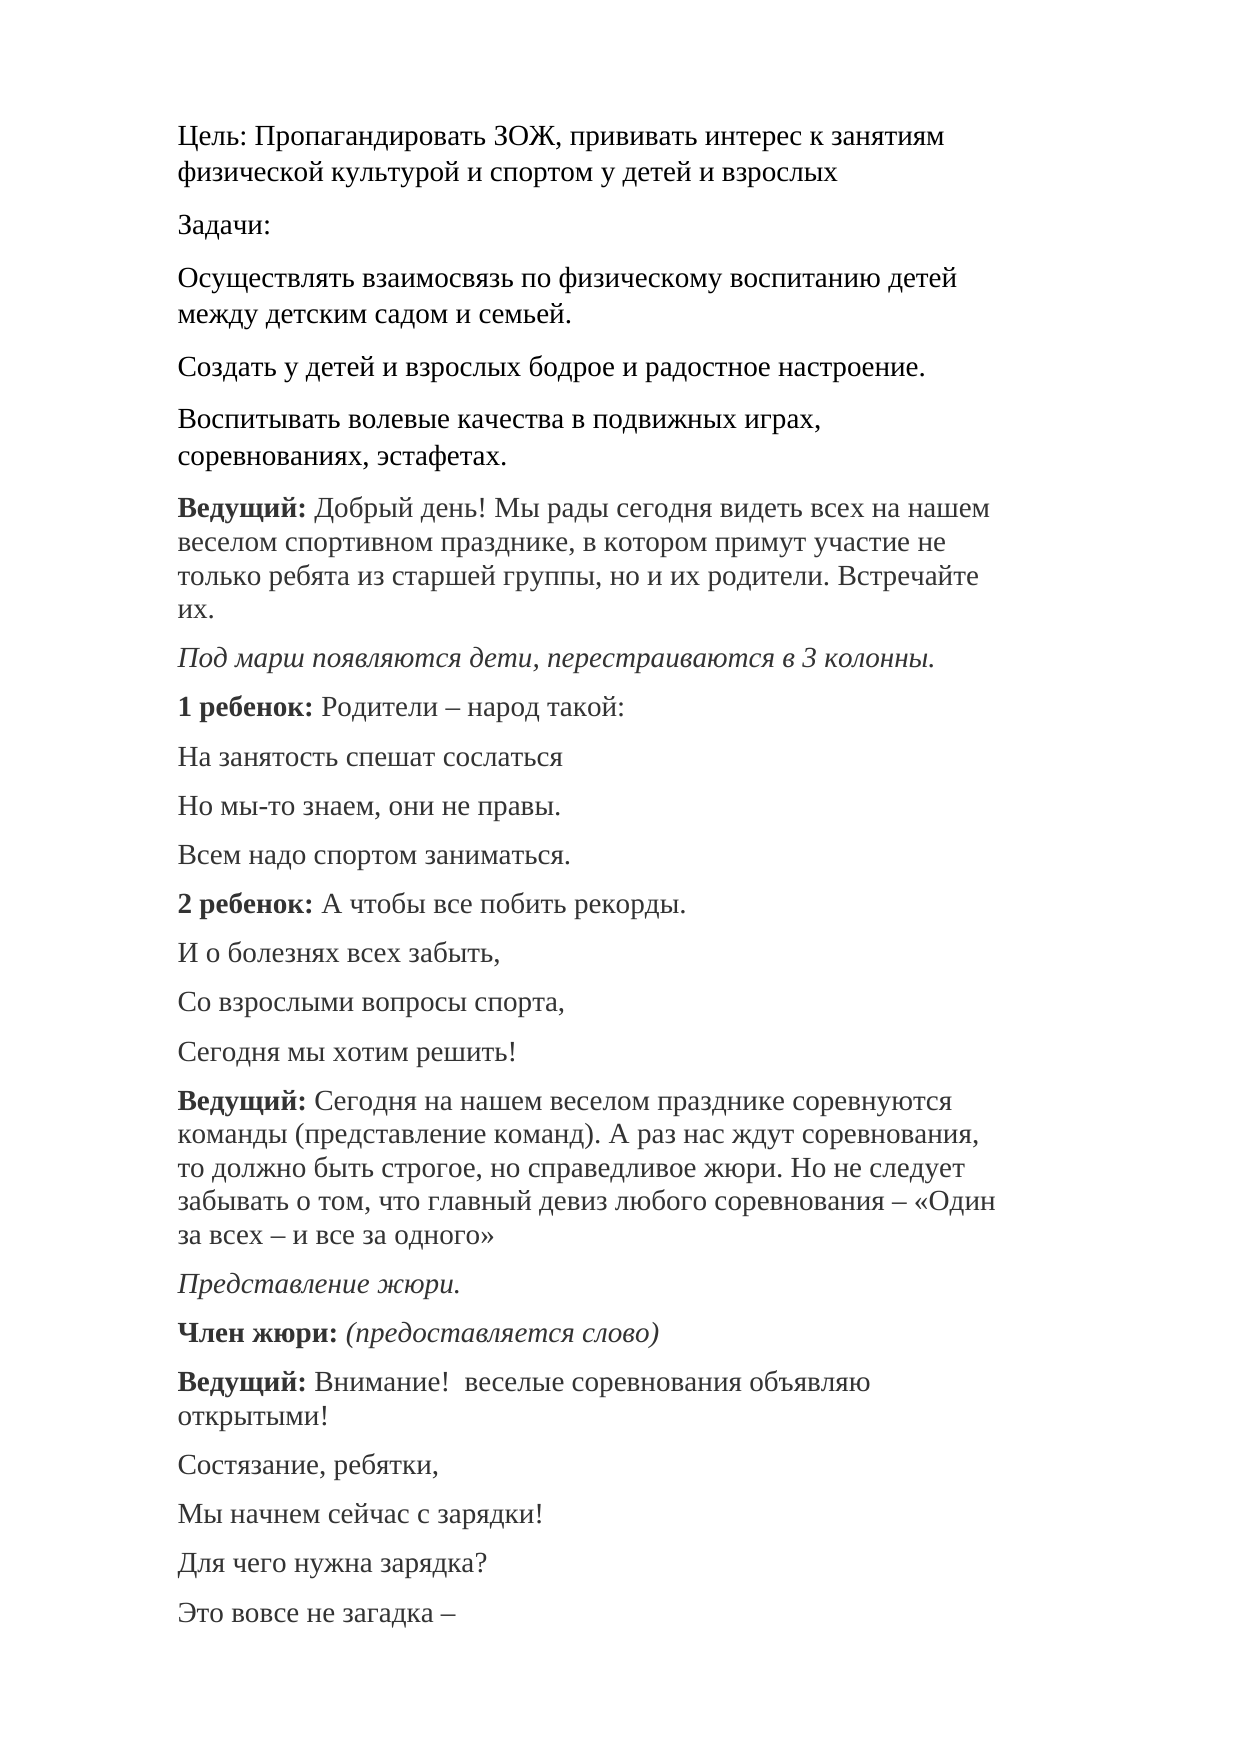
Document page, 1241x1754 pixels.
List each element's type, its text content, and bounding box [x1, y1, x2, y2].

text Для чего нужна зарядка? [177, 1546, 1004, 1579]
text Под марш появляются дети, перестраиваются в 3 колонны. [177, 640, 1004, 674]
text Сегодня мы хотим решить! [177, 1034, 1004, 1067]
text Член жюри: (предоставляется слово) [177, 1315, 1004, 1349]
text Мы начнем сейчас с зарядки! [177, 1496, 1004, 1530]
text На занятость спешат сослаться [177, 739, 1004, 772]
text 2 ребенок: А чтобы все побить рекорды. [177, 886, 1004, 920]
text Всем надо спортом заниматься. [177, 837, 1004, 871]
text Цель: Пропагандировать ЗОЖ, прививать интерес к занятиям физической культурой и спортом у детей и взрослых [177, 118, 1004, 188]
text Но мы-то знаем, они не правы. [177, 788, 1004, 821]
text 1 ребенок: Родители – народ такой: [177, 689, 1004, 723]
text Это вовсе не загадка – [177, 1595, 1004, 1628]
text Задачи: [177, 207, 1004, 241]
text И о болезнях всех забыть, [177, 935, 1004, 969]
text Создать у детей и взрослых бодрое и радостное настроение. [177, 349, 1004, 382]
text Воспитывать волевые качества в подвижных играх, соревнованиях, эстафетах. [177, 402, 1004, 471]
text Осуществлять взаимосвязь по физическому воспитанию детей между детским садом и семьей. [177, 260, 1004, 329]
text Состязание, ребятки, [177, 1447, 1004, 1481]
text Представление жюри. [177, 1266, 1004, 1300]
text Ведущий: Внимание! веселые соревнования объявляю открытыми! [177, 1364, 1004, 1432]
text Ведущий: Добрый день! Мы рады сегодня видеть всех на нашем веселом спортивном празднике, в котором примут участие не только ребята из старшей группы, но и их родители. Встречайте их. [177, 491, 1004, 625]
text Ведущий: Сегодня на нашем веселом празднике соревнуются команды (представление команд). А раз нас ждут соревнования, то должно быть строгое, но справедливое жюри. Но не следует забывать о том, что главный девиз любого соревнования – «Один за всех – и все за одного» [177, 1083, 1004, 1251]
text Со взрослыми вопросы спорта, [177, 984, 1004, 1018]
